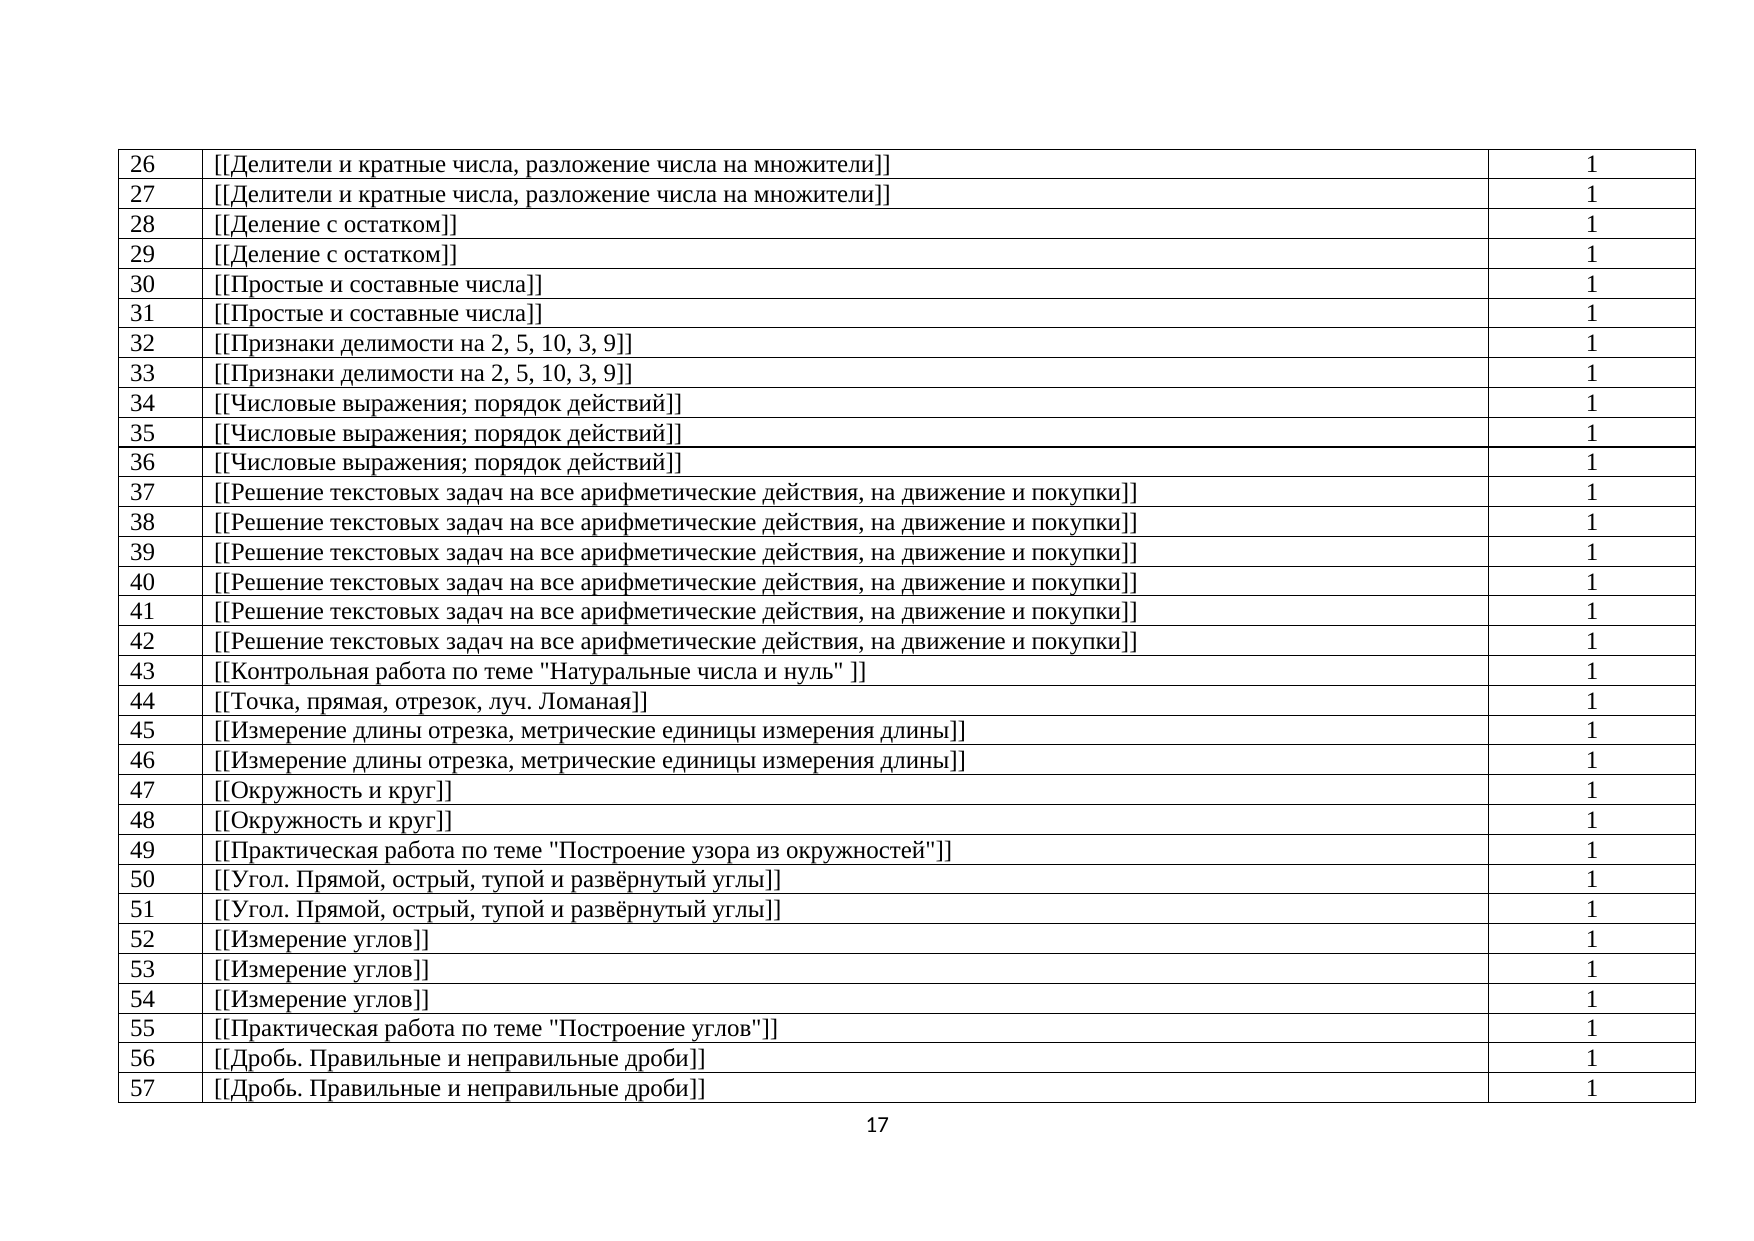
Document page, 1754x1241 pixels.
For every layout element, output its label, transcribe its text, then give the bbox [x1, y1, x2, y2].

table_cell 1 [1489, 179, 1695, 208]
table_cell [[Числовые выражения; порядок действий]] [203, 388, 1488, 417]
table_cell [203, 179, 1488, 208]
table_cell [[Окружность и круг]] [203, 805, 1488, 834]
table_cell 1 [1489, 835, 1695, 863]
table_cell 1 [1489, 984, 1695, 1012]
table_cell 54 [119, 984, 202, 1012]
table_cell 45 [119, 716, 202, 744]
table_cell 1 [1489, 150, 1695, 178]
table_cell 1 [1489, 507, 1695, 536]
table_cell 31 [119, 299, 202, 327]
table_cell [[Угол. Прямой, острый, тупой и развёрнутый углы]] [203, 865, 1488, 893]
table_cell [[Простые и составные числа]] [203, 299, 1488, 327]
table_cell 1 [1489, 716, 1695, 744]
table_cell 51 [119, 894, 202, 923]
table_cell 1 [1489, 745, 1695, 774]
table_cell 43 [119, 656, 202, 685]
table_cell [[Числовые выражения; порядок действий]] [203, 418, 1488, 446]
table_cell 38 [119, 507, 202, 536]
table_cell 1 [1489, 954, 1695, 983]
table_cell [[Измерение углов]] [203, 984, 1488, 1012]
table_cell [[Практическая работа по теме "Построение углов"]] [203, 1014, 1488, 1042]
table_cell [[Угол. Прямой, острый, тупой и развёрнутый углы]] [203, 894, 1488, 923]
table_cell 34 [119, 388, 202, 417]
table_cell [[Решение текстовых задач на все арифметические действия, на движение и покупки]] [203, 507, 1488, 536]
table_cell 1 [1489, 924, 1695, 953]
table_cell 56 [119, 1043, 202, 1072]
table_cell 1 [1489, 388, 1695, 417]
table_cell 33 [119, 358, 202, 387]
table_cell 1 [1489, 1043, 1695, 1072]
table_cell 30 [119, 269, 202, 297]
table_cell 44 [119, 686, 202, 714]
table_cell [[Решение текстовых задач на все арифметические действия, на движение и покупки]] [203, 626, 1488, 655]
table_cell [[Признаки делимости на 2, 5, 10, 3, 9]] [203, 358, 1488, 387]
table_cell 57 [119, 1073, 202, 1102]
table_cell [[Измерение углов]] [203, 954, 1488, 983]
table_cell 1 [1489, 1073, 1695, 1102]
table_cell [203, 150, 1488, 178]
table_cell 1 [1489, 299, 1695, 327]
table_cell 55 [119, 1014, 202, 1042]
table_cell 1 [1489, 567, 1695, 595]
table_cell [[Деление с остатком]] [203, 239, 1488, 268]
table_cell 1 [1489, 865, 1695, 893]
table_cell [203, 1043, 1488, 1072]
table_cell [[Окружность и круг]] [203, 775, 1488, 804]
table_cell 35 [119, 418, 202, 446]
table_cell 1 [1489, 328, 1695, 357]
table_cell 53 [119, 954, 202, 983]
table_cell 1 [1489, 775, 1695, 804]
table_cell 46 [119, 745, 202, 774]
table_cell 36 [119, 448, 202, 476]
table_cell [[Решение текстовых задач на все арифметические действия, на движение и покупки]] [203, 537, 1488, 566]
table_cell [[Практическая работа по теме "Построение узора из окружностей"]] [203, 835, 1488, 863]
table_cell 32 [119, 328, 202, 357]
table_cell 1 [1489, 477, 1695, 506]
table_cell 40 [119, 567, 202, 595]
table_cell [[Измерение длины отрезка, метрические единицы измерения длины]] [203, 745, 1488, 774]
table_cell 42 [119, 626, 202, 655]
table_cell 48 [119, 805, 202, 834]
table_cell 50 [119, 865, 202, 893]
table_cell 1 [1489, 596, 1695, 625]
table_cell 26 [119, 150, 202, 178]
table_cell [[Точка, прямая, отрезок, луч. Ломаная]] [203, 686, 1488, 714]
table_cell 29 [119, 239, 202, 268]
table_cell [[Измерение длины отрезка, метрические единицы измерения длины]] [203, 716, 1488, 744]
table_cell 47 [119, 775, 202, 804]
table_cell 49 [119, 835, 202, 863]
table_cell 27 [119, 179, 202, 208]
table_cell [[Решение текстовых задач на все арифметические действия, на движение и покупки]] [203, 477, 1488, 506]
table_cell [[Измерение углов]] [203, 924, 1488, 953]
table_cell 1 [1489, 894, 1695, 923]
table_cell [[Решение текстовых задач на все арифметические действия, на движение и покупки]] [203, 567, 1488, 595]
table_cell 1 [1489, 209, 1695, 238]
table_cell [[Контрольная работа по теме "Натуральные числа и нуль" ]] [203, 656, 1488, 685]
table_cell 1 [1489, 1014, 1695, 1042]
table_cell 1 [1489, 686, 1695, 714]
table_cell 1 [1489, 537, 1695, 566]
table_cell [[Признаки делимости на 2, 5, 10, 3, 9]] [203, 328, 1488, 357]
table_cell [[Деление с остатком]] [203, 209, 1488, 238]
table_cell [[Простые и составные числа]] [203, 269, 1488, 297]
table_cell 1 [1489, 448, 1695, 476]
table_cell 37 [119, 477, 202, 506]
table_cell 41 [119, 596, 202, 625]
table_cell [[Решение текстовых задач на все арифметические действия, на движение и покупки]] [203, 596, 1488, 625]
table_cell 52 [119, 924, 202, 953]
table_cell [203, 1073, 1488, 1102]
table_cell 1 [1489, 418, 1695, 446]
table_cell 1 [1489, 656, 1695, 685]
table_cell 1 [1489, 269, 1695, 297]
table_cell 28 [119, 209, 202, 238]
table_cell 39 [119, 537, 202, 566]
table_cell 1 [1489, 626, 1695, 655]
table_cell 1 [1489, 358, 1695, 387]
table_cell [[Числовые выражения; порядок действий]] [203, 448, 1488, 476]
table_cell 1 [1489, 239, 1695, 268]
table_cell 1 [1489, 805, 1695, 834]
